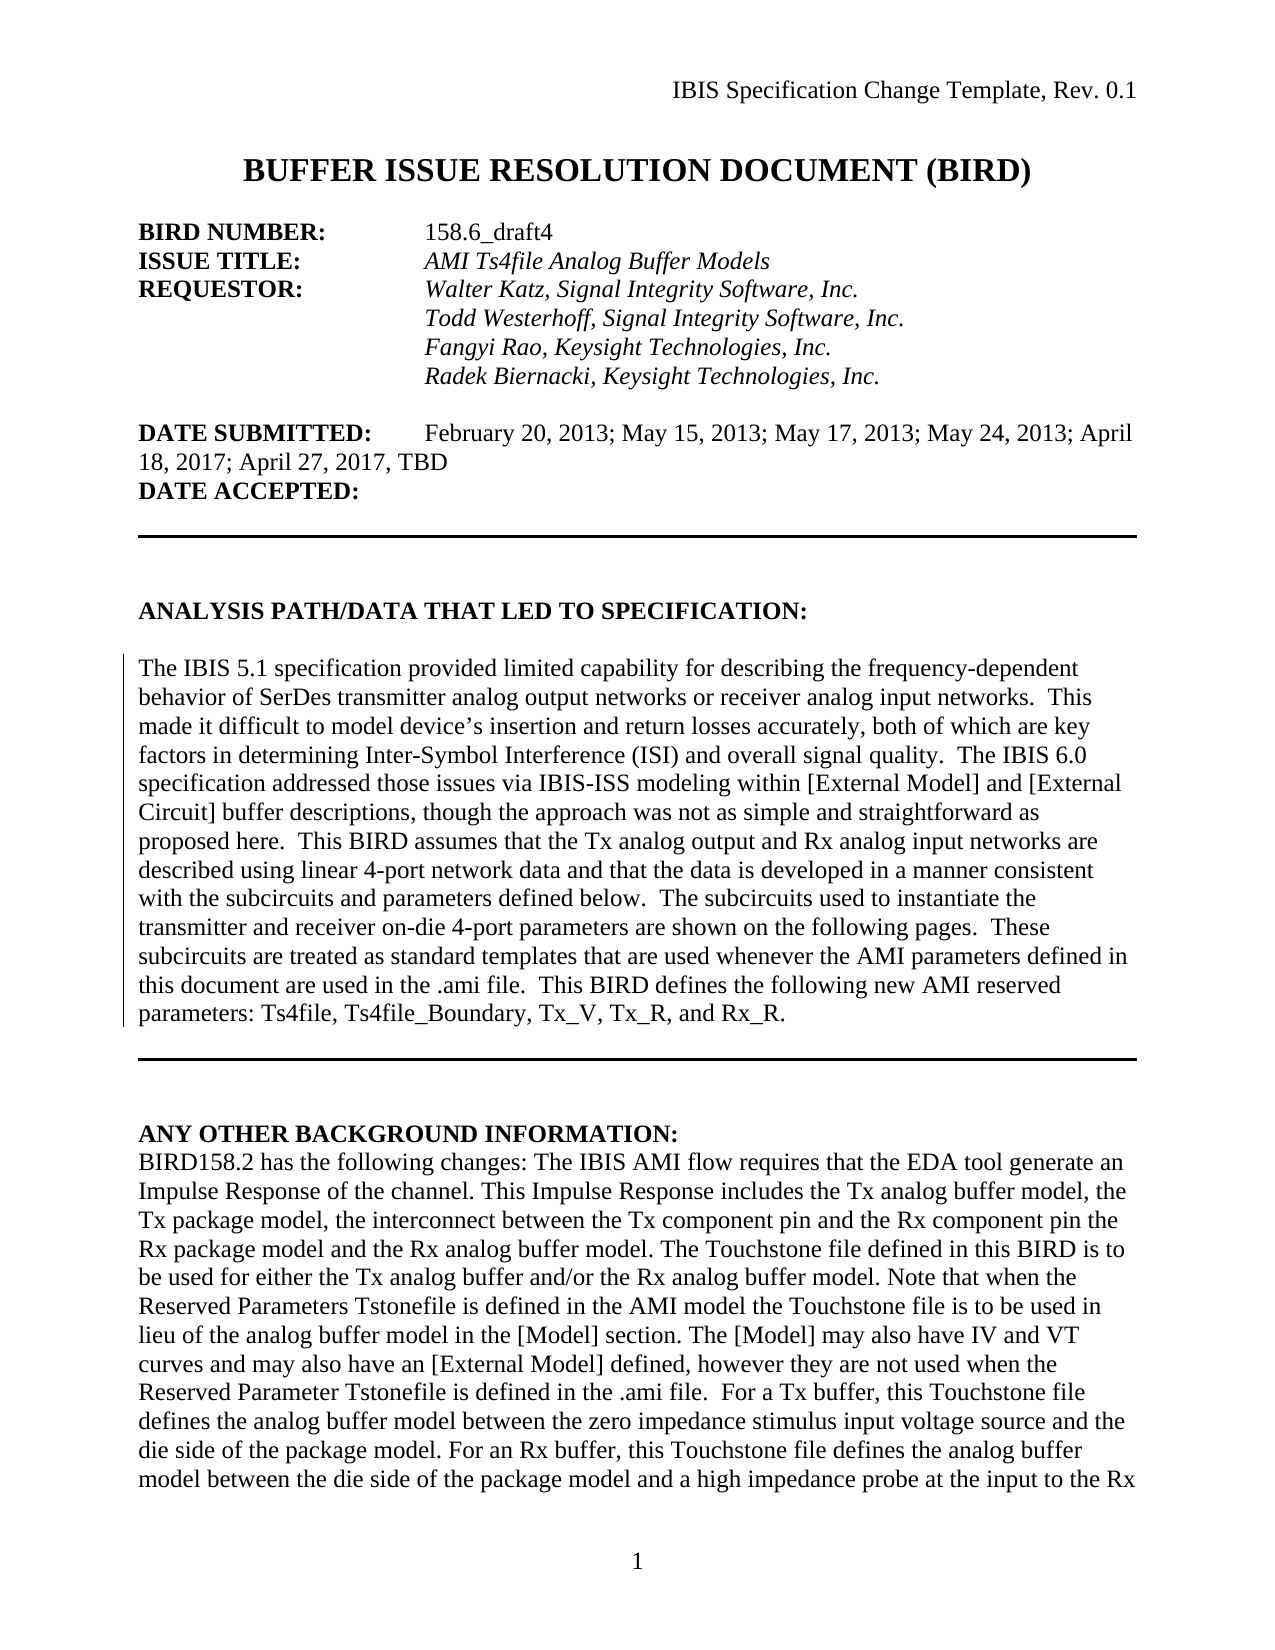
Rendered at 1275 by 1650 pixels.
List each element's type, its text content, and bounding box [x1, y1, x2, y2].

text Todd Westerhoff, Signal Integrity Software, Inc. [424, 303, 1137, 332]
text The IBIS 5.1 specification provided limited capability for describing the frequency-dependent behavior of SerDes transmitter analog output networks or receiver analog input networks. This made it difficult to model device’s insertion and return losses accurately, both of which are key factors in determining Inter-Symbol Interference (ISI) and overall signal quality. The IBIS 6.0 specification addressed those issues via IBIS-ISS modeling within [External Model] and [External Circuit] buffer descriptions, though the approach was not as simple and straightforward as proposed here. This BIRD assumes that the Tx analog output and Rx analog input networks are described using linear 4-port network data and that the data is developed in a manner consistent with the subcircuits and parameters defined below. The subcircuits used to instantiate the transmitter and receiver on-die 4-port parameters are shown on the following pages. These subcircuits are treated as standard templates that are used whenever the AMI parameters defined in this document are used in the .ami file. This BIRD defines the following new AMI reserved parameters: Ts4file, Ts4file_Boundary, Tx_V, Tx_R, and Rx_R. [138, 653, 1137, 1027]
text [138, 1147, 1137, 1492]
text DATE ACCEPTED: [138, 476, 1137, 504]
text ANALYSIS PATH/DATA THAT LED TO SPECIFICATION: [138, 596, 1137, 625]
text REQUESTOR: Walter Katz, Signal Integrity Software, Inc. [138, 274, 1137, 303]
text ANY OTHER BACKGROUND INFORMATION: [138, 1119, 1137, 1147]
text ISSUE TITLE: AMI Ts4file Analog Buffer Models [138, 246, 1137, 274]
text Radek Biernacki, Keysight Technologies, Inc. [424, 361, 1137, 389]
text Fangyi Rao, Keysight Technologies, Inc. [424, 332, 1137, 361]
text BIRD NUMBER: 158.6_draft4 [138, 217, 1137, 246]
text BUFFER ISSUE RESOLUTION DOCUMENT (BIRD) [138, 150, 1137, 188]
text DATE SUBMITTED: February 20, 2013; May 15, 2013; May 17, 2013; May 24, 2013; April 18, 2017; April 27, 2017, TBD [138, 418, 1137, 476]
